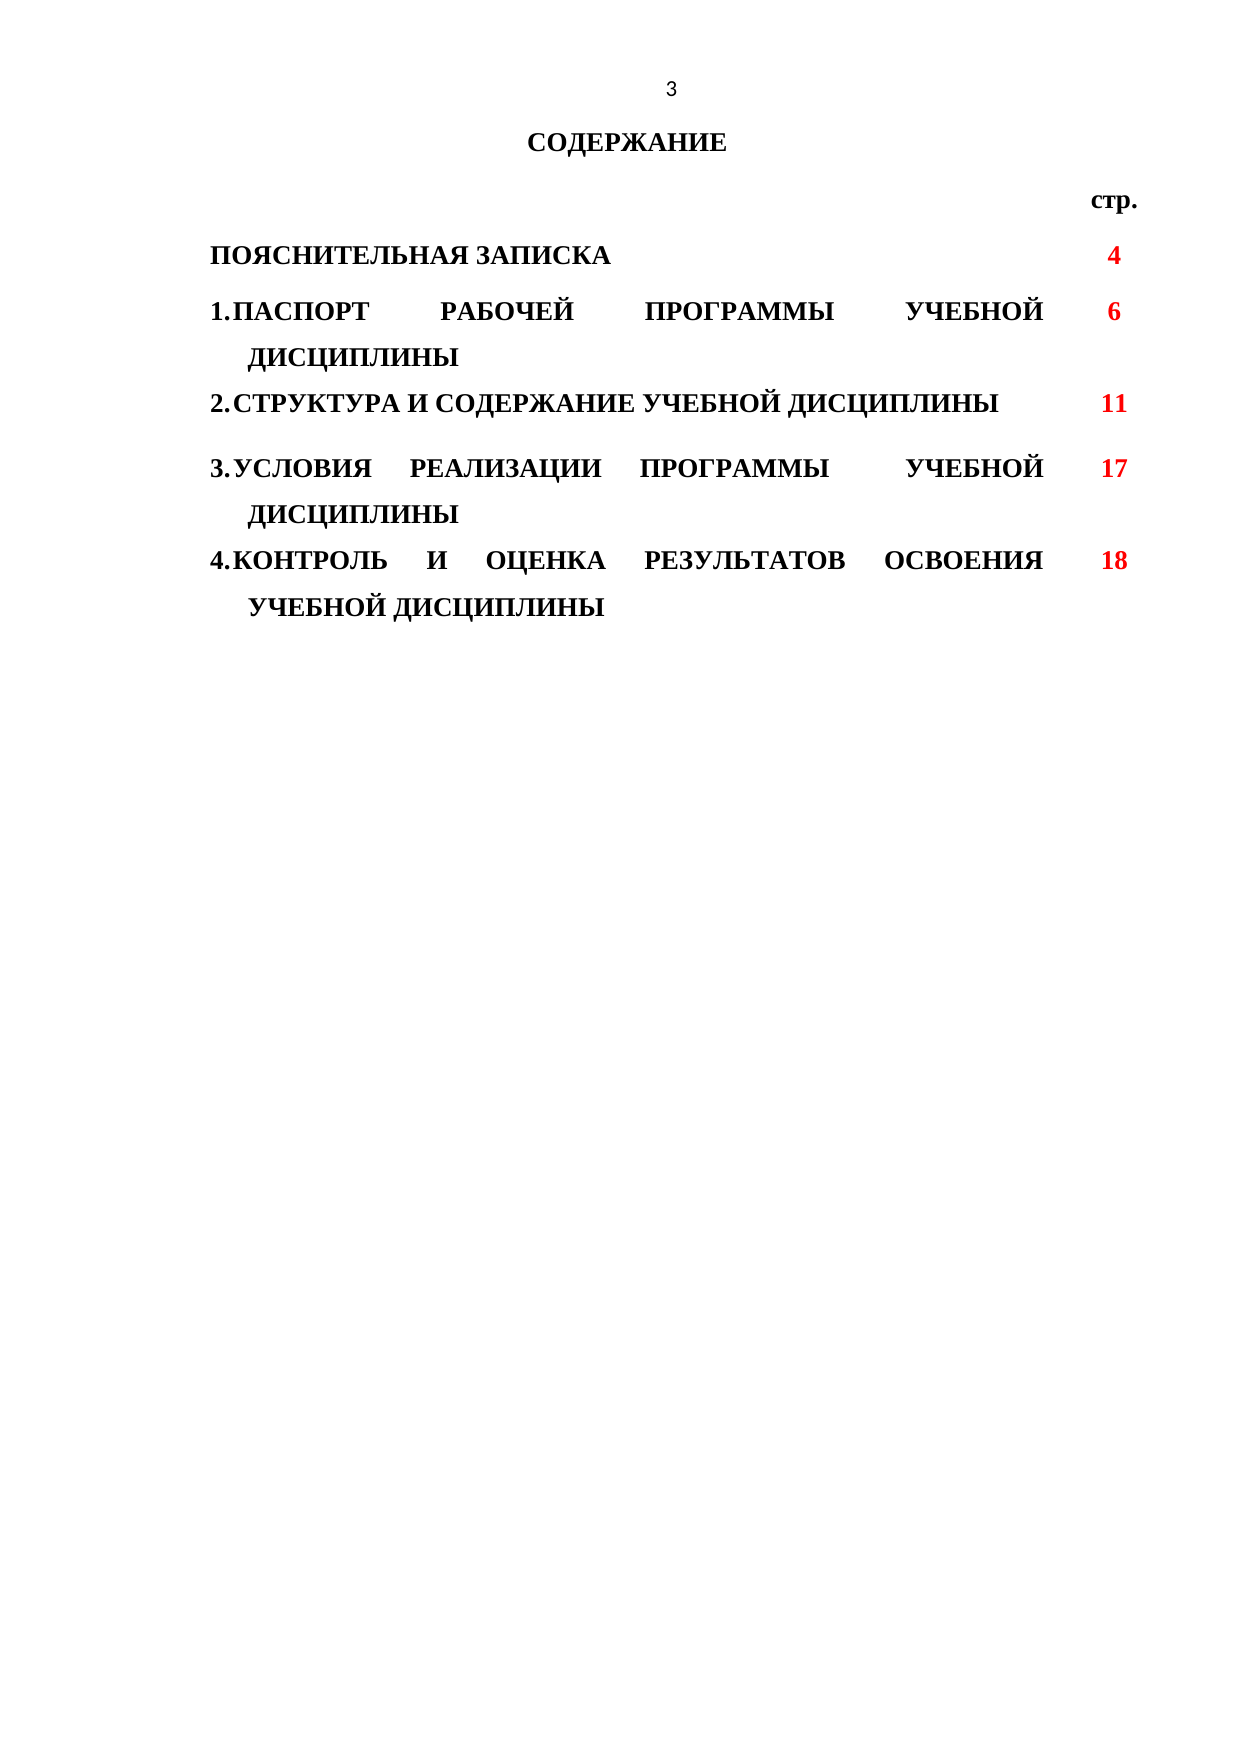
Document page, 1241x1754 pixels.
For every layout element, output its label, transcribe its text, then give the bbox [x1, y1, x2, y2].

table_header стр. [1055, 127, 1173, 239]
table_cell 6 [1055, 295, 1173, 387]
table_cell Контроль и оценка результатов Освоения УЧЕБНОЙ дисциплины [169, 544, 1055, 636]
table_cell СТРУКТУРА и содержание УЧЕБНОЙ ДИСЦИПЛИНЫ [169, 387, 1055, 452]
table_cell 11 [1055, 387, 1173, 452]
table_cell условия реализации программы УЧЕБНОЙ дисциплины [169, 452, 1055, 544]
table_cell 18 [1055, 544, 1173, 636]
table_cell 17 [1055, 452, 1173, 544]
table_cell ПОЯСНИТЕЛЬНАЯ ЗАПИСКА [169, 239, 1055, 295]
table_cell ПАСПОРТ РАБОЧЕЙ ПРОГРАММЫ УЧЕБНОЙ ДИСЦИПЛИНЫ [169, 295, 1055, 387]
table_header СОДЕРЖАНИЕ [169, 127, 1055, 239]
table_cell 4 [1055, 239, 1173, 295]
